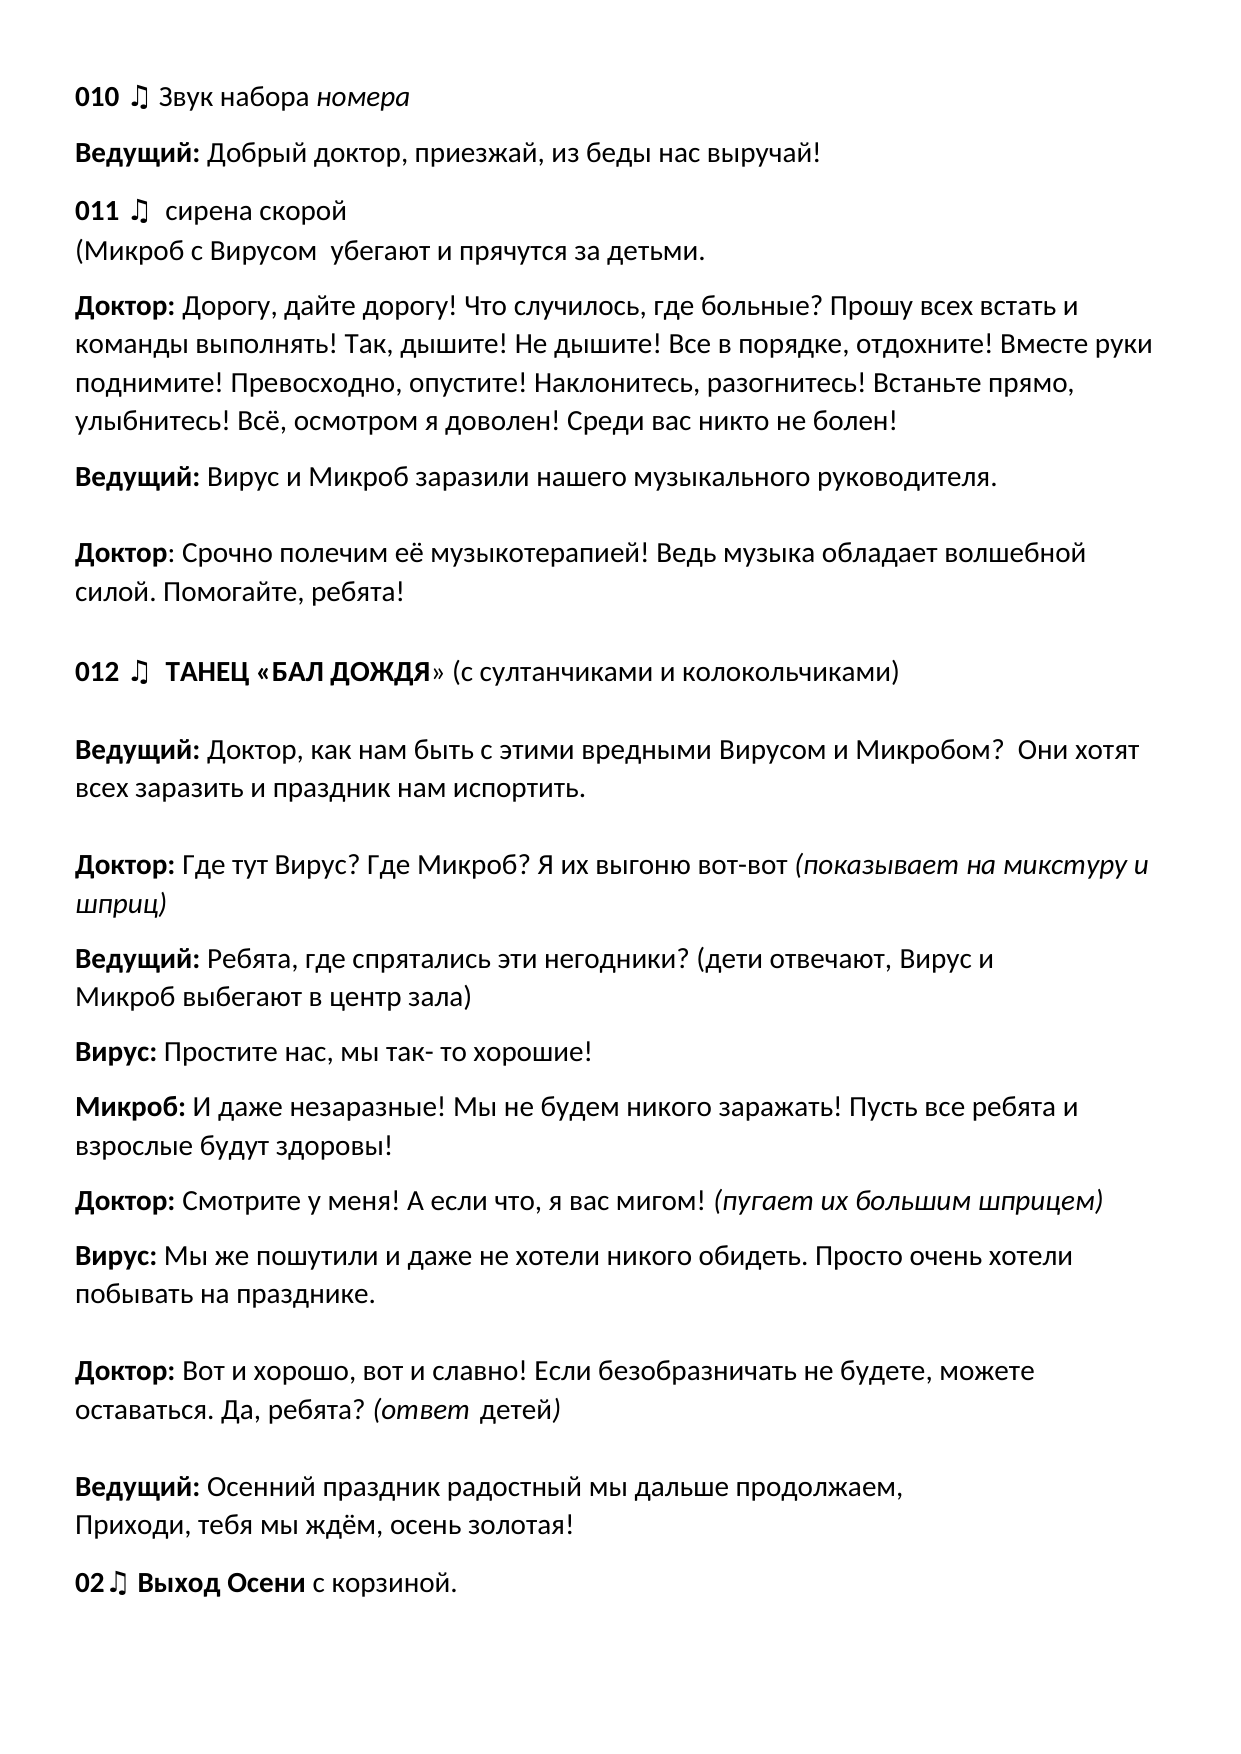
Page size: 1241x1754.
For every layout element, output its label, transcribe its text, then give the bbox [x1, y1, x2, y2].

text Доктор: Дорогу, дайте дорогу! Что случилось, где больные? Прошу всех встать и команды выполнять! Так, дышите! Не дышите! Все в порядке, отдохните! Вместе руки поднимите! Превосходно, опустите! Наклонитесь, разогнитесь! Встаньте прямо, улыбнитесь! Всё, осмотром я доволен! Среди вас никто не болен! [75, 287, 1165, 438]
text 02♫ Выход Осени с корзиной. [75, 1561, 1165, 1601]
text Доктор: Смотрите у меня! А если что, я вас мигом! (пугает их большим шприцем) [75, 1182, 1165, 1218]
text 010 ♫ Звук набора номера [75, 75, 1165, 115]
text Вирус: Простите нас, мы так- то хорошие! [75, 1033, 1165, 1069]
text Вирус: Мы же пошутили и даже не хотели никого обидеть. Просто очень хотели побывать на празднике. Доктор: Вот и хорошо, вот и славно! Если безобразничать не будете, можете оставаться. Да, ребята? (ответ детей) Ведущий: Осенний праздник радостный мы дальше продолжаем, Приходи, тебя мы ждём, осень золотая! [75, 1237, 1165, 1542]
text 011 ♫ сирена скорой (Микроб с Вирусом убегают и прячутся за детьми. [75, 189, 1165, 268]
text Ведущий: Ребята, где спрятались эти негодники? (дети отвечают, Вирус и Микроб выбегают в центр зала) [75, 940, 1165, 1014]
text Ведущий: Добрый доктор, приезжай, из беды нас выручай! [75, 134, 1165, 170]
text Микроб: И даже незаразные! Мы не будем никого заражать! Пусть все ребята и взрослые будут здоровы! [75, 1088, 1165, 1163]
text Ведущий: Вирус и Микроб заразили нашего музыкального руководителя. Доктор: Срочно полечим её музыкотерапией! Ведь музыка обладает волшебной силой. Помогайте, ребята! 012 ♫ ТАНЕЦ «БАЛ ДОЖДЯ» (с султанчиками и колокольчиками) Ведущий: Доктор, как нам быть с этими вредными Вирусом и Микробом? Они хотят всех заразить и праздник нам испортить. Доктор: Где тут Вирус? Где Микроб? Я их выгоню вот-вот (показывает на микстуру и шприц) [75, 458, 1165, 920]
